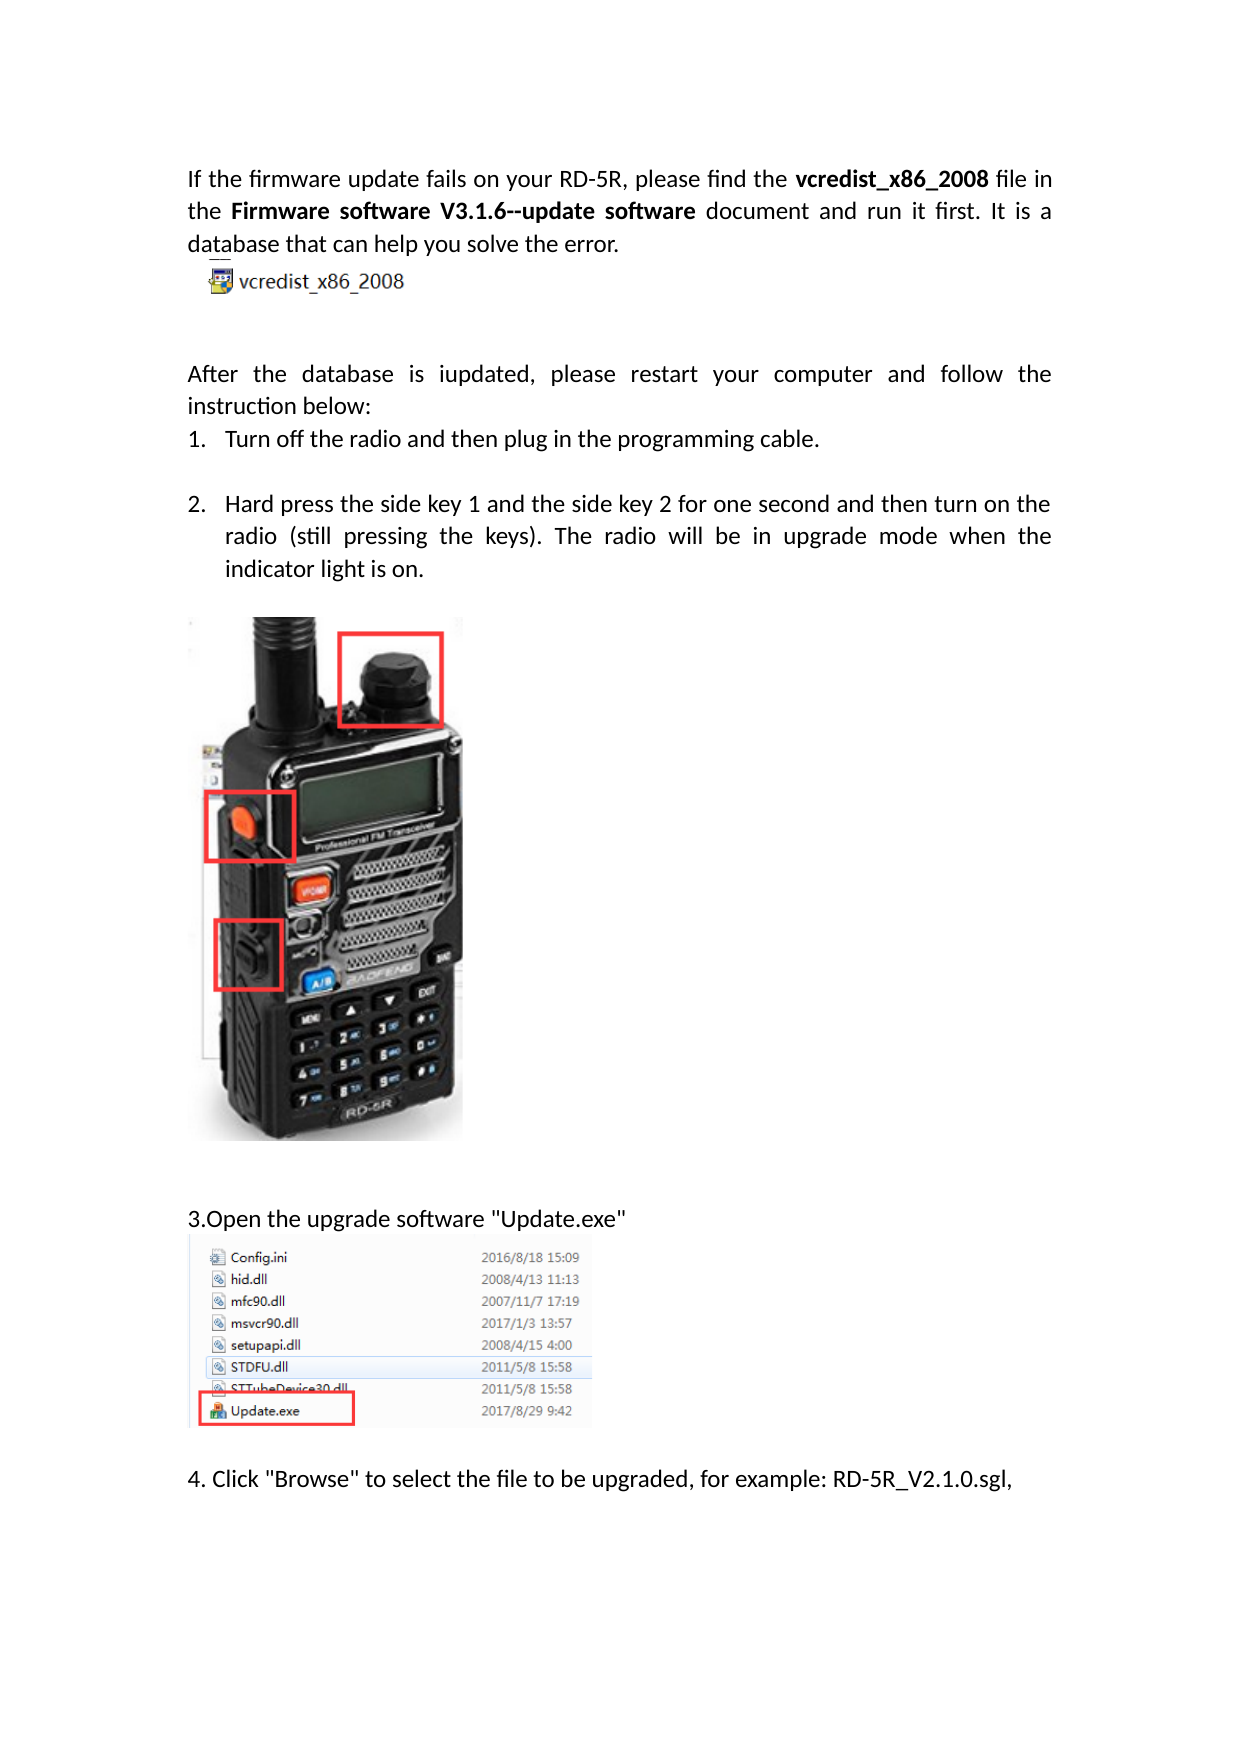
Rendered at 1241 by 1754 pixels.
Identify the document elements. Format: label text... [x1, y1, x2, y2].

picture [187, 259, 653, 318]
list Turn off the radio and then plug in the programming cable. [187, 422, 1053, 454]
text After the database is iupdated, please restart your computer and follow the instruction below: [187, 357, 1053, 422]
text If the firmware update fails on your RD-5R, please find the vcredist_x86_2008 file in the Firmware software V3.1.6--update software document and run it first. It is a database that can help you solve the error. [187, 162, 1053, 259]
list Hard press the side key 1 and the side key 2 for one second and then turn on the radio (still pressing the keys). The radio will be in upgrade mode when the indicator light is on. [187, 487, 1053, 584]
text 4. Click "Browse" to select the file to be upgraded, for example: RD-5R_V2.1.0.sgl, [187, 1462, 1053, 1494]
picture [187, 617, 463, 1141]
picture [187, 1234, 593, 1428]
text 3.Open the upgrade software "Update.exe" [187, 1202, 1053, 1234]
